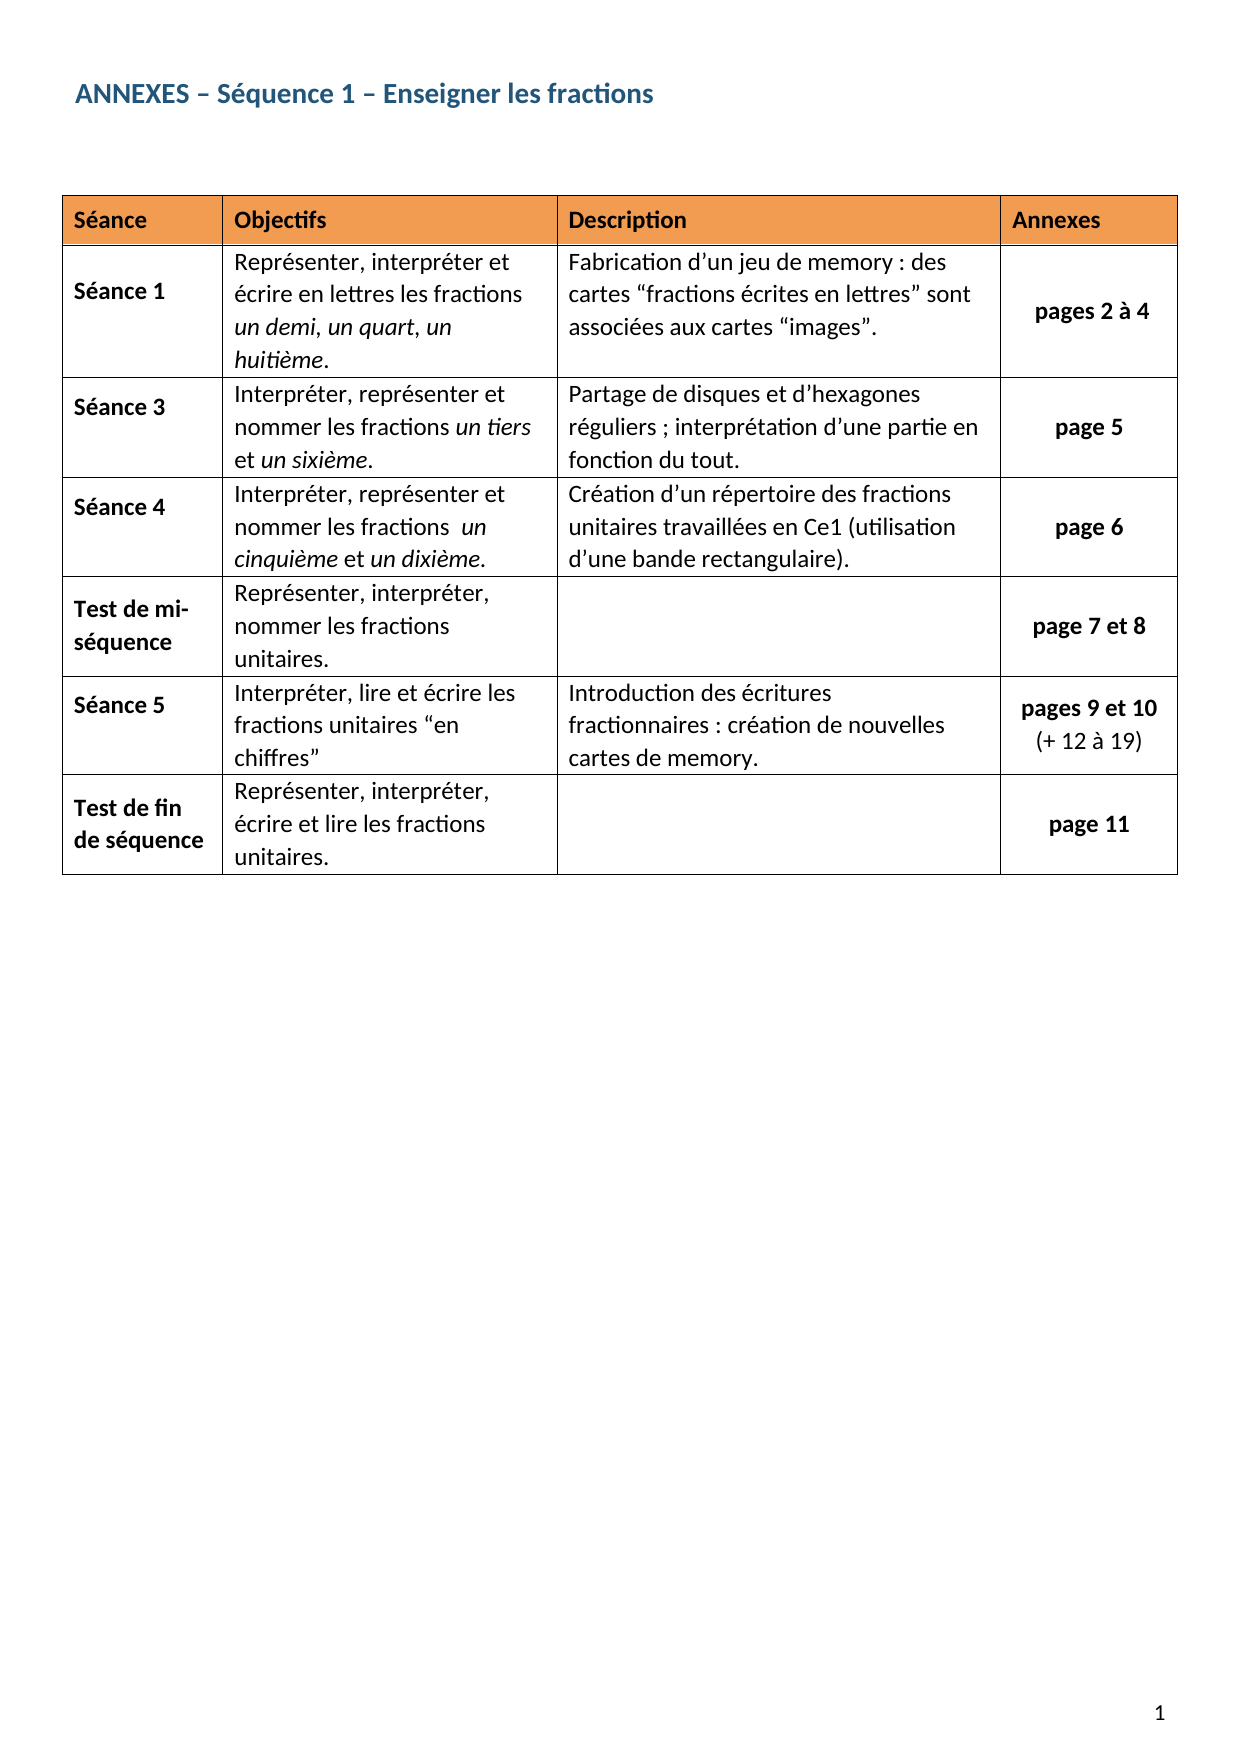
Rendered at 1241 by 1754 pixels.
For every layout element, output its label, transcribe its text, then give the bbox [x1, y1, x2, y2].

table_cell Interpréter, représenter et nommer les fractions un cinquième et un dixième. [223, 478, 557, 576]
subtitle ANNEXES – Séquence 1 – Enseigner les fractions [75, 75, 1165, 111]
table_cell Test de fin de séquence [63, 775, 222, 874]
table_cell [558, 577, 1000, 676]
table_cell [558, 775, 1000, 874]
table_cell page 11 [1001, 775, 1177, 874]
table_cell page 6 [1001, 478, 1177, 576]
table_cell Création d’un répertoire des fractions unitaires travaillées en Ce1 (utilisation d’une bande rectangulaire). [558, 478, 1000, 576]
table_header Séance [63, 196, 222, 244]
table_cell Séance 3 [63, 378, 222, 477]
table_cell Représenter, interpréter, écrire et lire les fractions unitaires. [223, 775, 557, 874]
table_header Objectifs [223, 196, 557, 244]
table_cell page 5 [1001, 378, 1177, 477]
table_header Annexes [1001, 196, 1177, 244]
table_cell Représenter, interpréter et écrire en lettres les fractions un demi, un quart, un huitième. [223, 246, 557, 377]
table_cell Séance 1 [63, 246, 222, 377]
table_cell Test de mi-séquence [63, 577, 222, 676]
table_cell Interpréter, lire et écrire les fractions unitaires “en chiffres” [223, 677, 557, 774]
table_cell Séance 5 [63, 677, 222, 774]
table_header Description [558, 196, 1000, 244]
table_cell pages 9 et 10 (+ 12 à 19) [1001, 677, 1177, 774]
table_cell pages 2 à 4 [1001, 246, 1177, 377]
table_cell Partage de disques et d’hexagones réguliers ; interprétation d’une partie en fonction du tout. [558, 378, 1000, 477]
table_cell Séance 4 [63, 478, 222, 576]
table_cell Interpréter, représenter et nommer les fractions un tiers et un sixième. [223, 378, 557, 477]
table_cell Introduction des écritures fractionnaires : création de nouvelles cartes de memory. [558, 677, 1000, 774]
table_cell page 7 et 8 [1001, 577, 1177, 676]
table_cell Fabrication d’un jeu de memory : des cartes “fractions écrites en lettres” sont associées aux cartes “images”. [558, 246, 1000, 377]
table_cell Représenter, interpréter, nommer les fractions unitaires. [223, 577, 557, 676]
